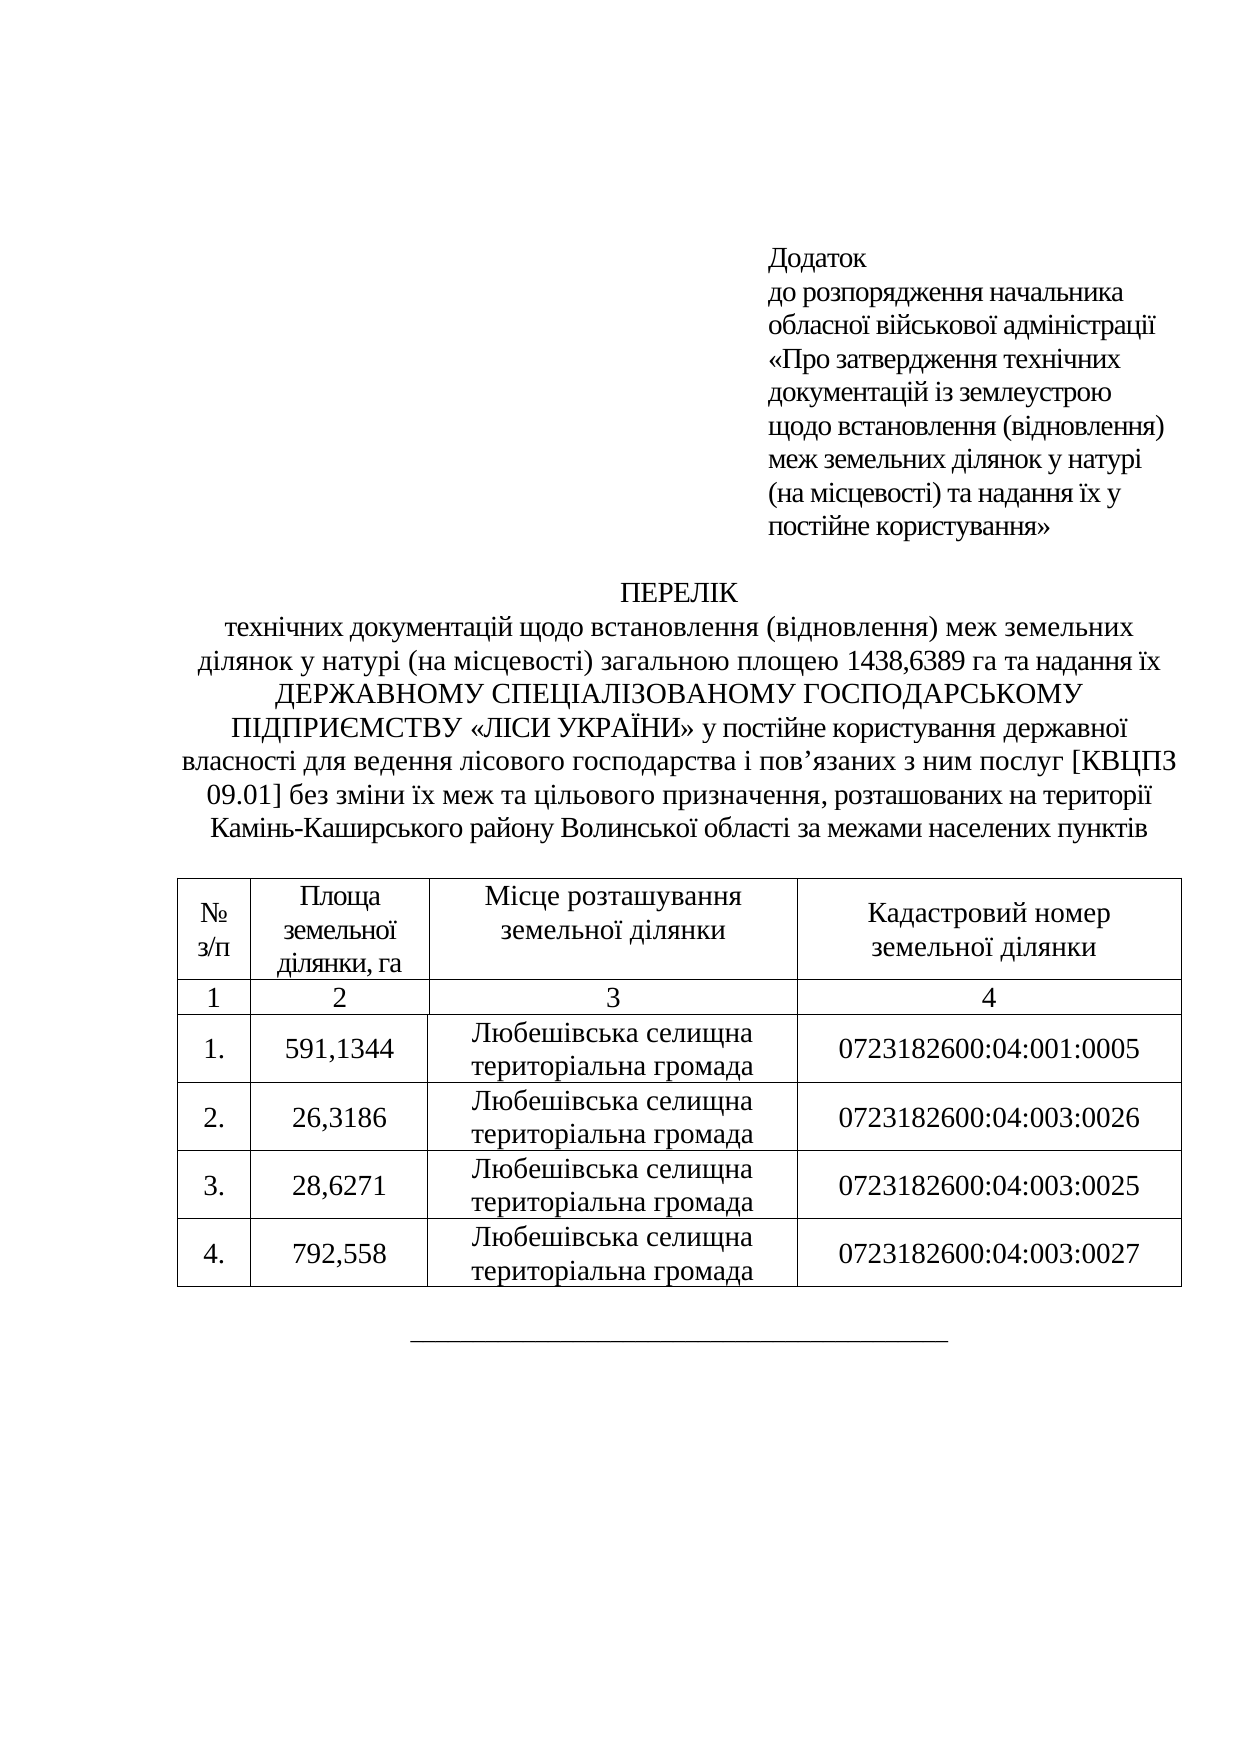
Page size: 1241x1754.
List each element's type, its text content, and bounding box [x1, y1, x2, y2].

table_cell Любешівська селищна територіальна громада [428, 1151, 797, 1218]
text технічних документацій щодо встановлення (відновлення) меж земельних ділянок у натурі (на місцевості) загальною площею 1438,6389 га та надання їх ДЕРЖАВНОМУ СПЕЦІАЛІЗОВАНОМУ ГОСПОДАРСЬКОМУ ПІДПРИЄМСТВУ «ЛІСИ УКРАЇНИ» у постійне користування державної власності для ведення лісового господарства і пов’язаних з ним послуг [КВЦПЗ 09.01] без зміни їх меж та цільового призначення, розташованих на території Камінь-Каширського району Волинської області за межами населених пунктів [177, 609, 1181, 844]
table_cell 1. [178, 1015, 250, 1082]
table_header Площа земельної ділянки, га [251, 879, 429, 979]
table_cell 0723182600:04:001:0005 [798, 1015, 1181, 1082]
table_cell 792,558 [251, 1219, 427, 1286]
text ПЕРЕЛІК [177, 576, 1181, 609]
table_cell 3 [430, 980, 797, 1014]
table_cell 2 [251, 980, 429, 1014]
text Додаток [768, 240, 1181, 274]
table_cell 1 [178, 980, 250, 1014]
table_cell 0723182600:04:003:0027 [798, 1219, 1181, 1286]
table_cell 0723182600:04:003:0025 [798, 1151, 1181, 1218]
table_cell Любешівська селищна територіальна громада [428, 1015, 797, 1082]
table_cell 2. [178, 1083, 250, 1150]
text до розпорядження начальника обласної військової адміністрації «Про затвердження технічних документацій із землеустрою щодо встановлення (відновлення) меж земельних ділянок у натурі (на місцевості) та надання їх у постійне користування» [768, 274, 1181, 542]
table_cell 4. [178, 1219, 250, 1286]
table_cell 0723182600:04:003:0026 [798, 1083, 1181, 1150]
table_cell 28,6271 [251, 1151, 427, 1218]
table_header Місце розташування земельної ділянки [430, 879, 797, 979]
text ___________________________________________ [177, 1316, 1181, 1345]
table_cell Любешівська селищна територіальна громада [428, 1083, 797, 1150]
table_cell 591,1344 [251, 1015, 427, 1082]
table_header № з/п [178, 879, 250, 979]
table_cell 3. [178, 1151, 250, 1218]
table_cell 26,3186 [251, 1083, 427, 1150]
table_header Кадастровий номер земельної ділянки [798, 879, 1181, 979]
table_cell Любешівська селищна територіальна громада [428, 1219, 797, 1286]
table_cell 4 [798, 980, 1181, 1014]
